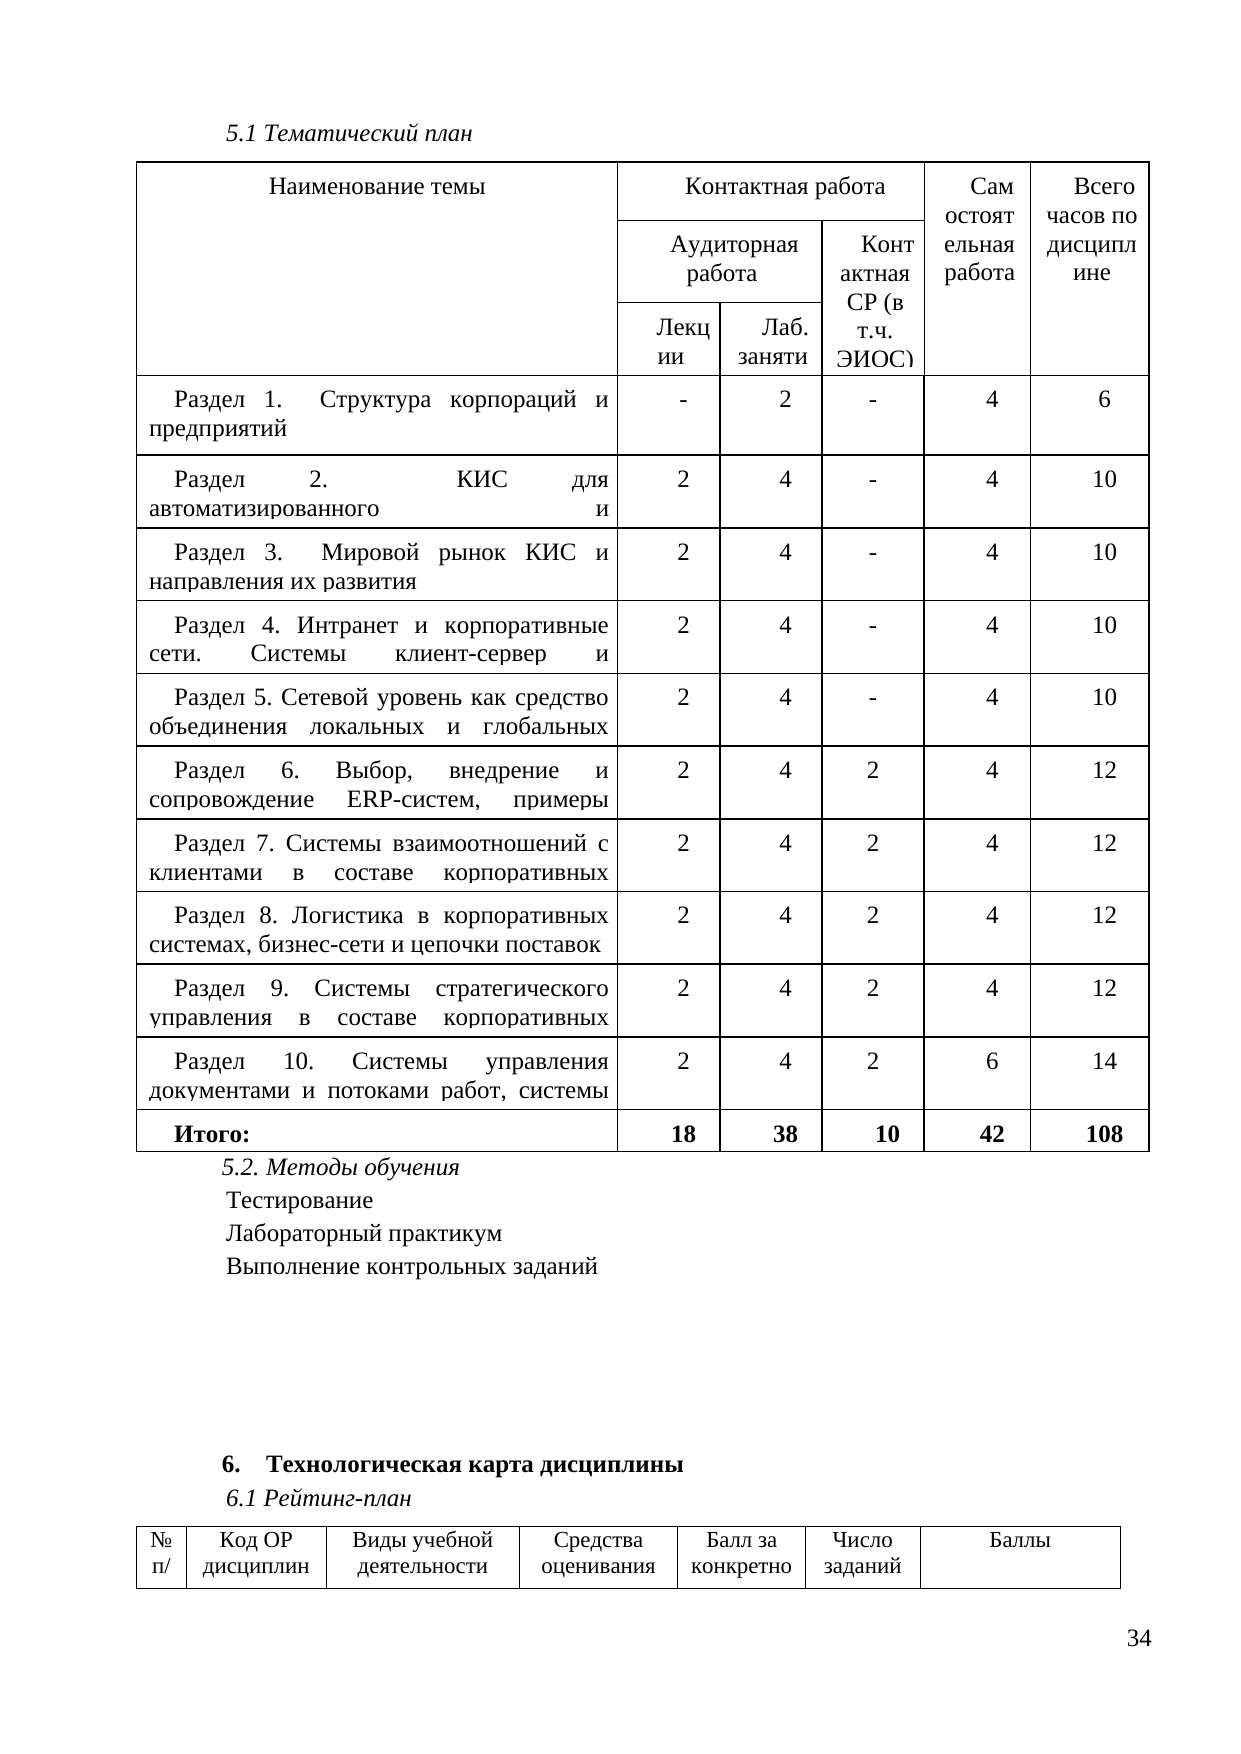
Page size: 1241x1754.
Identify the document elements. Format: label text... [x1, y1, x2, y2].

table_header Средства оценивания [520, 1527, 677, 1588]
table_cell 2 [618, 674, 719, 745]
table_cell 6 [1031, 376, 1148, 454]
table_header Контактная работа [618, 163, 924, 219]
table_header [327, 1527, 519, 1588]
text Лабораторный практикум [152, 1218, 1152, 1247]
table_cell - [823, 529, 923, 600]
table_cell - [823, 456, 923, 527]
table_cell 4 [925, 747, 1030, 818]
list Методы обучения [148, 1152, 1152, 1181]
table_cell 4 [925, 965, 1030, 1036]
table_cell Раздел 1. Структура корпораций и предприятий [137, 376, 617, 454]
table_cell 14 [1031, 1038, 1148, 1109]
table_cell Аудиторная работа [618, 221, 821, 302]
table_cell Раздел 8. Логистика в корпоративных системах, бизнес-сети и цепочки поставок [137, 892, 617, 963]
table_cell 4 [721, 601, 821, 672]
text 6.1 Рейтинг-план [152, 1483, 1152, 1511]
table_cell 18 [618, 1110, 719, 1151]
table_cell 2 [823, 892, 923, 963]
table_cell 4 [721, 965, 821, 1036]
table_cell 4 [721, 456, 821, 527]
table_cell - [823, 601, 923, 672]
table_cell 2 [618, 529, 719, 600]
table_cell 12 [1031, 892, 1148, 963]
table_cell 4 [721, 529, 821, 600]
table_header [806, 1527, 920, 1588]
table_cell 10 [1031, 456, 1148, 527]
table_header Наименование темы [137, 163, 617, 374]
table_header Самостоятельная работа [925, 163, 1030, 374]
table_cell 2 [823, 820, 923, 891]
table_cell 2 [618, 1038, 719, 1109]
table_cell 4 [721, 747, 821, 818]
table_cell Раздел 10. Системы управления документами и потоками работ, системы управления жизненным циклом продукции [137, 1038, 617, 1109]
table_cell 2 [618, 820, 719, 891]
table_cell 4 [925, 376, 1030, 454]
table_cell - [618, 376, 719, 454]
table_cell 2 [618, 601, 719, 672]
table_cell 2 [823, 1038, 923, 1109]
list Технологическая карта дисциплины [148, 1449, 1152, 1478]
table_cell Раздел 3. Мировой рынок КИС и направления их развития [137, 529, 617, 600]
table_cell Раздел 2. КИС для автоматизированного и административного управления и системы управления промышленным предприятием [137, 456, 617, 527]
table_cell 2 [823, 965, 923, 1036]
text Тестирование [152, 1185, 1152, 1214]
table_cell 4 [925, 601, 1030, 672]
table_cell 4 [925, 820, 1030, 891]
text Выполнение контрольных заданий [152, 1251, 1152, 1280]
table_cell Раздел 5. Сетевой уровень как средство объединения локальных и глобальных компонентов. Корпоративные порталы и сервисы на основе технологий глобальных сетей. [137, 674, 617, 745]
table_cell 6 [925, 1038, 1030, 1109]
table_cell - [823, 674, 923, 745]
table_cell Раздел 4. Интранет и корпоративные сети. Системы клиент-сервер и распределенные базы данных [137, 601, 617, 672]
table_cell 2 [618, 456, 719, 527]
table_cell 10 [1031, 601, 1148, 672]
table_cell 108 [1031, 1110, 1148, 1151]
table_cell 2 [618, 747, 719, 818]
table_cell 4 [925, 892, 1030, 963]
text 5.1 Тематический план [152, 118, 1152, 147]
table_cell 10 [1031, 529, 1148, 600]
table_cell 4 [721, 820, 821, 891]
table_cell - [823, 376, 923, 454]
table_cell 4 [925, 529, 1030, 600]
table_cell 12 [1031, 747, 1148, 818]
table_cell Раздел 7. Системы взаимоотношений с клиентами в составе корпоративных информационных систем [137, 820, 617, 891]
table_cell 42 [925, 1110, 1030, 1151]
table_cell 4 [721, 1038, 821, 1109]
table_cell 2 [618, 965, 719, 1036]
table_cell 4 [925, 456, 1030, 527]
table_cell 4 [721, 674, 821, 745]
table_cell 10 [823, 1110, 923, 1151]
table_cell Лаб. занятия [721, 303, 821, 374]
table_cell Раздел 9. Системы стратегического управления в составе корпоративных информационных систем, интеллектуальные системы для бизнеса и управления предприятиями [137, 965, 617, 1036]
table_cell 2 [618, 892, 719, 963]
table_cell 10 [1031, 674, 1148, 745]
table_cell 2 [823, 747, 923, 818]
table_header № п/п [137, 1527, 186, 1588]
table_cell 2 [721, 376, 821, 454]
table_header Всего часов по дисциплине [1031, 163, 1148, 374]
table_cell 4 [925, 674, 1030, 745]
table_cell Лекции [618, 303, 719, 374]
table_header Код ОР дисциплины [187, 1527, 326, 1588]
table_cell 4 [721, 892, 821, 963]
table_cell Контактная СР (в т.ч. ЭИОС) [823, 221, 924, 374]
table_cell 12 [1031, 820, 1148, 891]
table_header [678, 1527, 805, 1588]
table_cell 12 [1031, 965, 1148, 1036]
table_cell Раздел 6. Выбор, внедрение и сопровождение ERP-систем, примеры использования готовых пакетов ERP. [137, 747, 617, 818]
table_cell Итого: [137, 1110, 617, 1151]
table_cell 38 [721, 1110, 821, 1151]
table_header Баллы [921, 1527, 1120, 1588]
